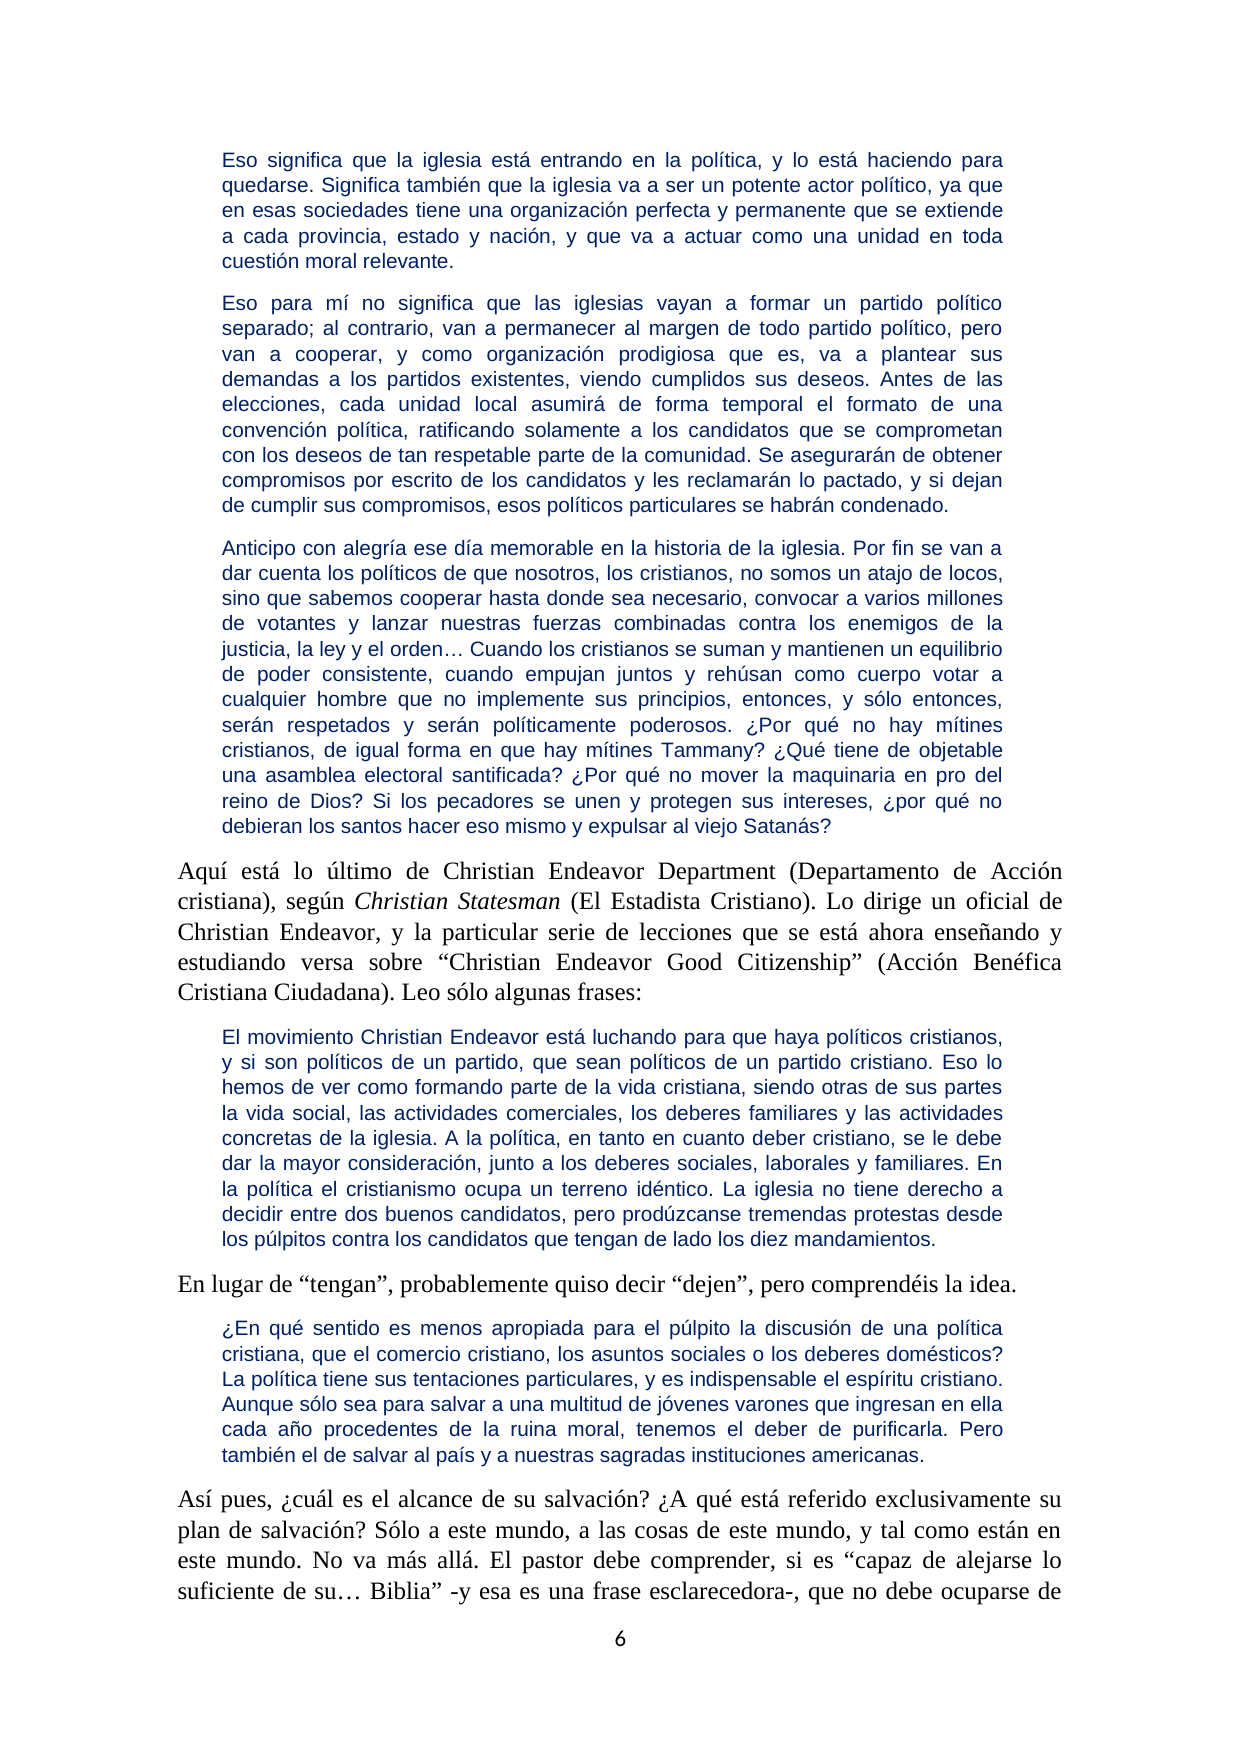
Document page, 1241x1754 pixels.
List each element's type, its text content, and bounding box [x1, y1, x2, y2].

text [222, 148, 1004, 273]
text Anticipo con alegría ese día memorable en la historia de la iglesia. Por fin se van a dar cuenta los políticos de que nosotros, los cristianos, no somos un atajo de locos, sino que sabemos cooperar hasta donde sea necesario, convocar a varios millones de votantes y lanzar nuestras fuerzas combinadas contra los enemigos de la justicia, la ley y el orden… Cuando los cristianos se suman y mantienen un equilibrio de poder consistente, cuando empujan juntos y rehúsan como cuerpo votar a cualquier hombre que no implemente sus principios, entonces, y sólo entonces, serán respetados y serán políticamente poderosos. ¿Por qué no hay mítines cristianos, de igual forma en que hay mítines Tammany? ¿Qué tiene de objetable una asamblea electoral santificada? ¿Por qué no mover la maquinaria en pro del reino de Dios? Si los pecadores se unen y protegen sus intereses, ¿por qué no debieran los santos hacer eso mismo y expulsar al viejo Satanás? [222, 535, 1004, 838]
text Aquí está lo último de Christian Endeavor Department (Departamento de Acción cristiana), según Christian Statesman (El Estadista Cristiano). Lo dirige un oficial de Christian Endeavor, y la particular serie de lecciones que se está ahora enseñando y estudiando versa sobre “Christian Endeavor Good Citizenship” (Acción Benéfica Cristiana Ciudadana). Leo sólo algunas frases: [177, 856, 1063, 1006]
text ¿En qué sentido es menos apropiada para el púlpito la discusión de una política cristiana, que el comercio cristiano, los asuntos sociales o los deberes domésticos? La política tiene sus tentaciones particulares, y es indispensable el espíritu cristiano. Aunque sólo sea para salvar a una multitud de jóvenes varones que ingresan en ella cada año procedentes de la ruina moral, tenemos el deber de purificarla. Pero también el de salvar al país y a nuestras sagradas instituciones americanas. [222, 1316, 1004, 1467]
text En lugar de “tengan”, probablemente quiso decir “dejen”, pero comprendéis la idea. [177, 1269, 1063, 1298]
text Eso para mí no significa que las iglesias vayan a formar un partido político separado; al contrario, van a permanecer al margen de todo partido político, pero van a cooperar, y como organización prodigiosa que es, va a plantear sus demandas a los partidos existentes, viendo cumplidos sus deseos. Antes de las elecciones, cada unidad local asumirá de forma temporal el formato de una convención política, ratificando solamente a los candidatos que se comprometan con los deseos de tan respetable parte de la comunidad. Se asegurarán de obtener compromisos por escrito de los candidatos y les reclamarán lo pactado, y si dejan de cumplir sus compromisos, esos políticos particulares se habrán condenado. [222, 291, 1004, 517]
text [177, 1484, 1063, 1604]
text El movimiento Christian Endeavor está luchando para que haya políticos cristianos, y si son políticos de un partido, que sean políticos de un partido cristiano. Eso lo hemos de ver como formando parte de la vida cristiana, siendo otras de sus partes la vida social, las actividades comerciales, los deberes familiares y las actividades concretas de la iglesia. A la política, en tanto en cuanto deber cristiano, se le debe dar la mayor consideración, junto a los deberes sociales, laborales y familiares. En la política el cristianismo ocupa un terreno idéntico. La iglesia no tiene derecho a decidir entre dos buenos candidatos, pero prodúzcanse tremendas protestas desde los púlpitos contra los candidatos que tengan de lado los diez mandamientos. [222, 1024, 1004, 1251]
